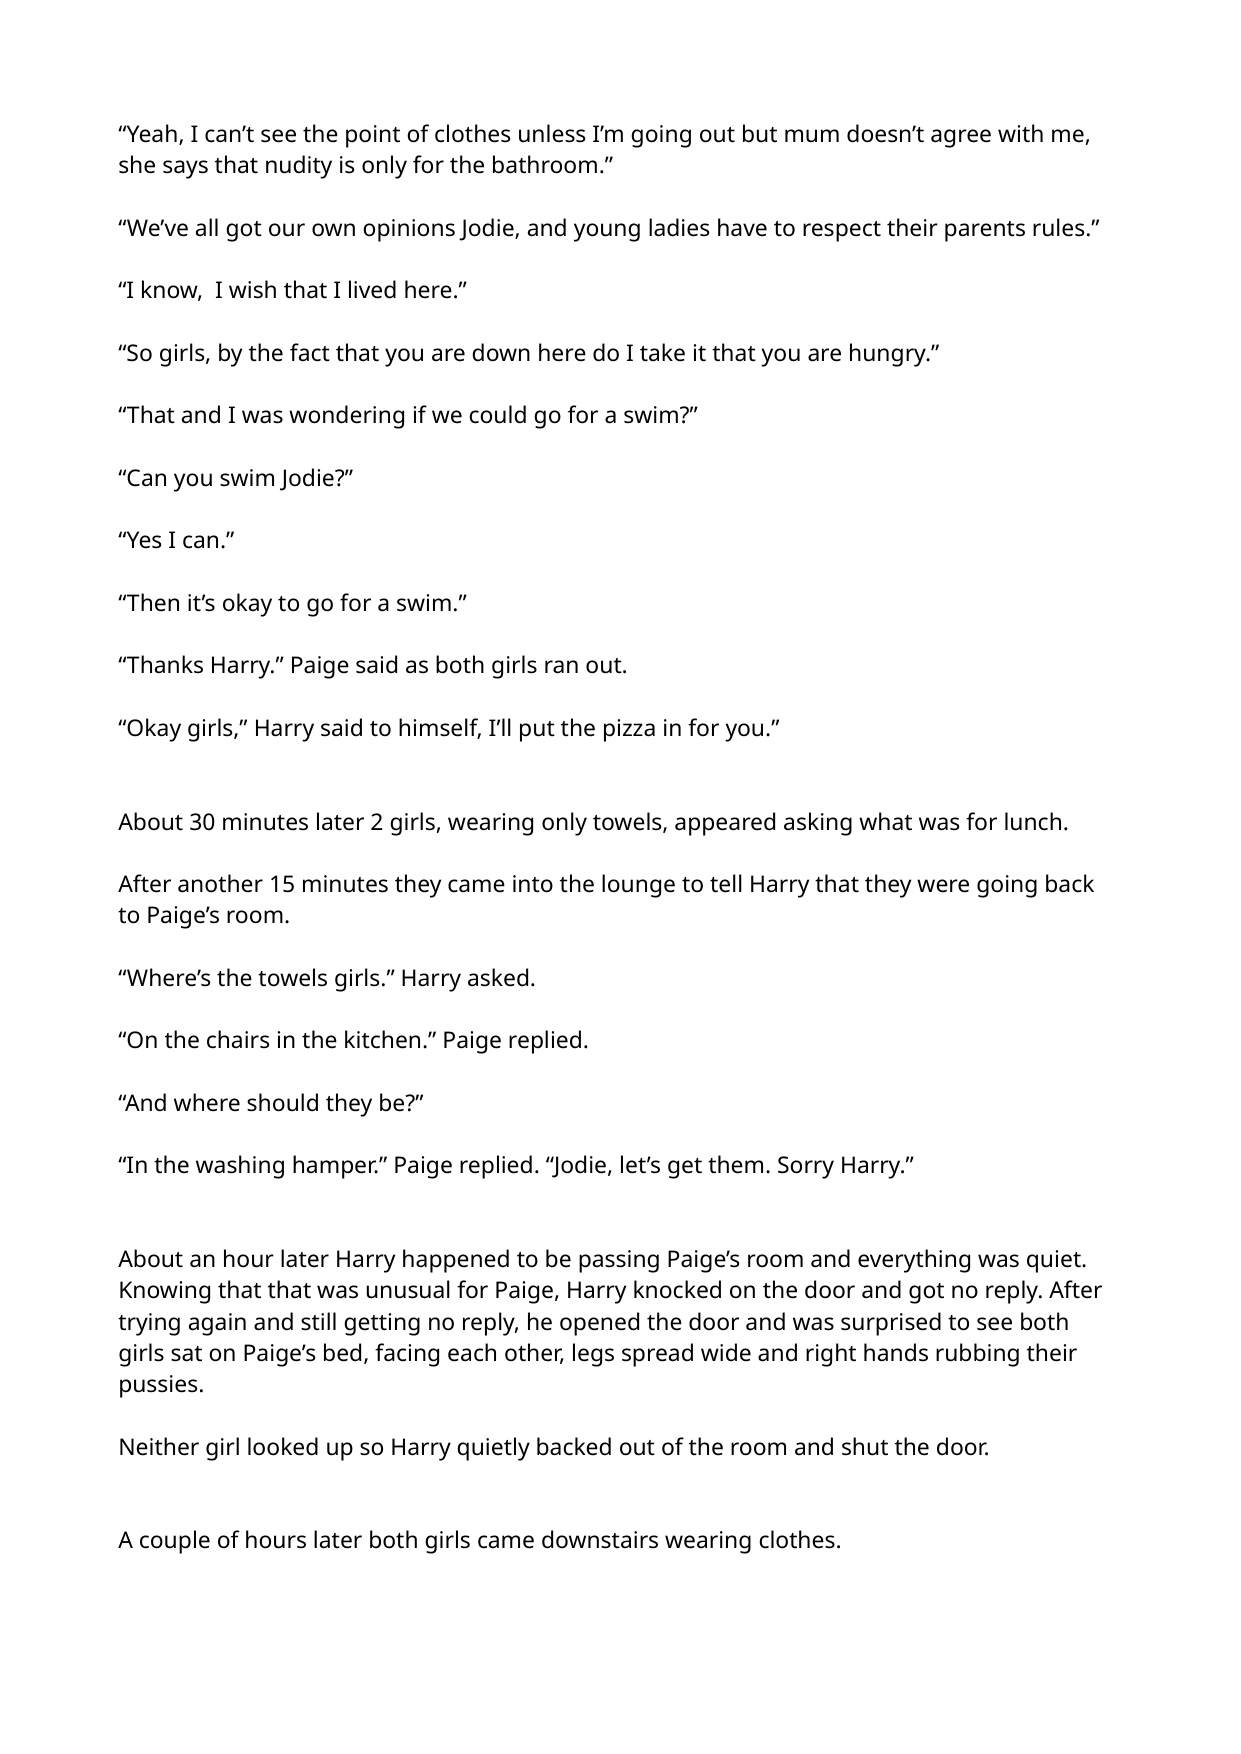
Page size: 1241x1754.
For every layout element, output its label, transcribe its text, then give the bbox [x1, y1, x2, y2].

text “On the chairs in the kitchen.” Paige replied. [118, 1024, 1122, 1056]
text “I know, I wish that I lived here.” [118, 274, 1122, 306]
text About an hour later Harry happened to be passing Paige’s room and everything was quiet. Knowing that that was unusual for Paige, Harry knocked on the door and got no reply. After trying again and still getting no reply, he opened the door and was surprised to see both girls sat on Paige’s bed, facing each other, legs spread wide and right hands rubbing their pussies. [118, 1243, 1122, 1399]
text “Thanks Harry.” Paige said as both girls ran out. [118, 649, 1122, 681]
text “And where should they be?” [118, 1087, 1122, 1118]
text “Okay girls,” Harry said to himself, I’ll put the pizza in for you.” [118, 712, 1122, 743]
text “Where’s the towels girls.” Harry asked. [118, 962, 1122, 993]
text About 30 minutes later 2 girls, wearing only towels, appeared asking what was for lunch. [118, 806, 1122, 837]
text A couple of hours later both girls came downstairs wearing clothes. [118, 1524, 1122, 1556]
text “In the washing hamper.” Paige replied. “Jodie, let’s get them. Sorry Harry.” [118, 1149, 1122, 1181]
text “We’ve all got our own opinions Jodie, and young ladies have to respect their parents rules.” [118, 212, 1122, 243]
text “Can you swim Jodie?” [118, 462, 1122, 493]
text “Yes I can.” [118, 524, 1122, 556]
text Neither girl looked up so Harry quietly backed out of the room and shut the door. [118, 1431, 1122, 1462]
text “That and I was wondering if we could go for a swim?” [118, 399, 1122, 431]
text “Yeah, I can’t see the point of clothes unless I’m going out but mum doesn’t agree with me, she says that nudity is only for the bathroom.” [118, 118, 1122, 181]
text “Then it’s okay to go for a swim.” [118, 587, 1122, 618]
text “So girls, by the fact that you are down here do I take it that you are hungry.” [118, 337, 1122, 368]
text After another 15 minutes they came into the lounge to tell Harry that they were going back to Paige’s room. [118, 868, 1122, 931]
